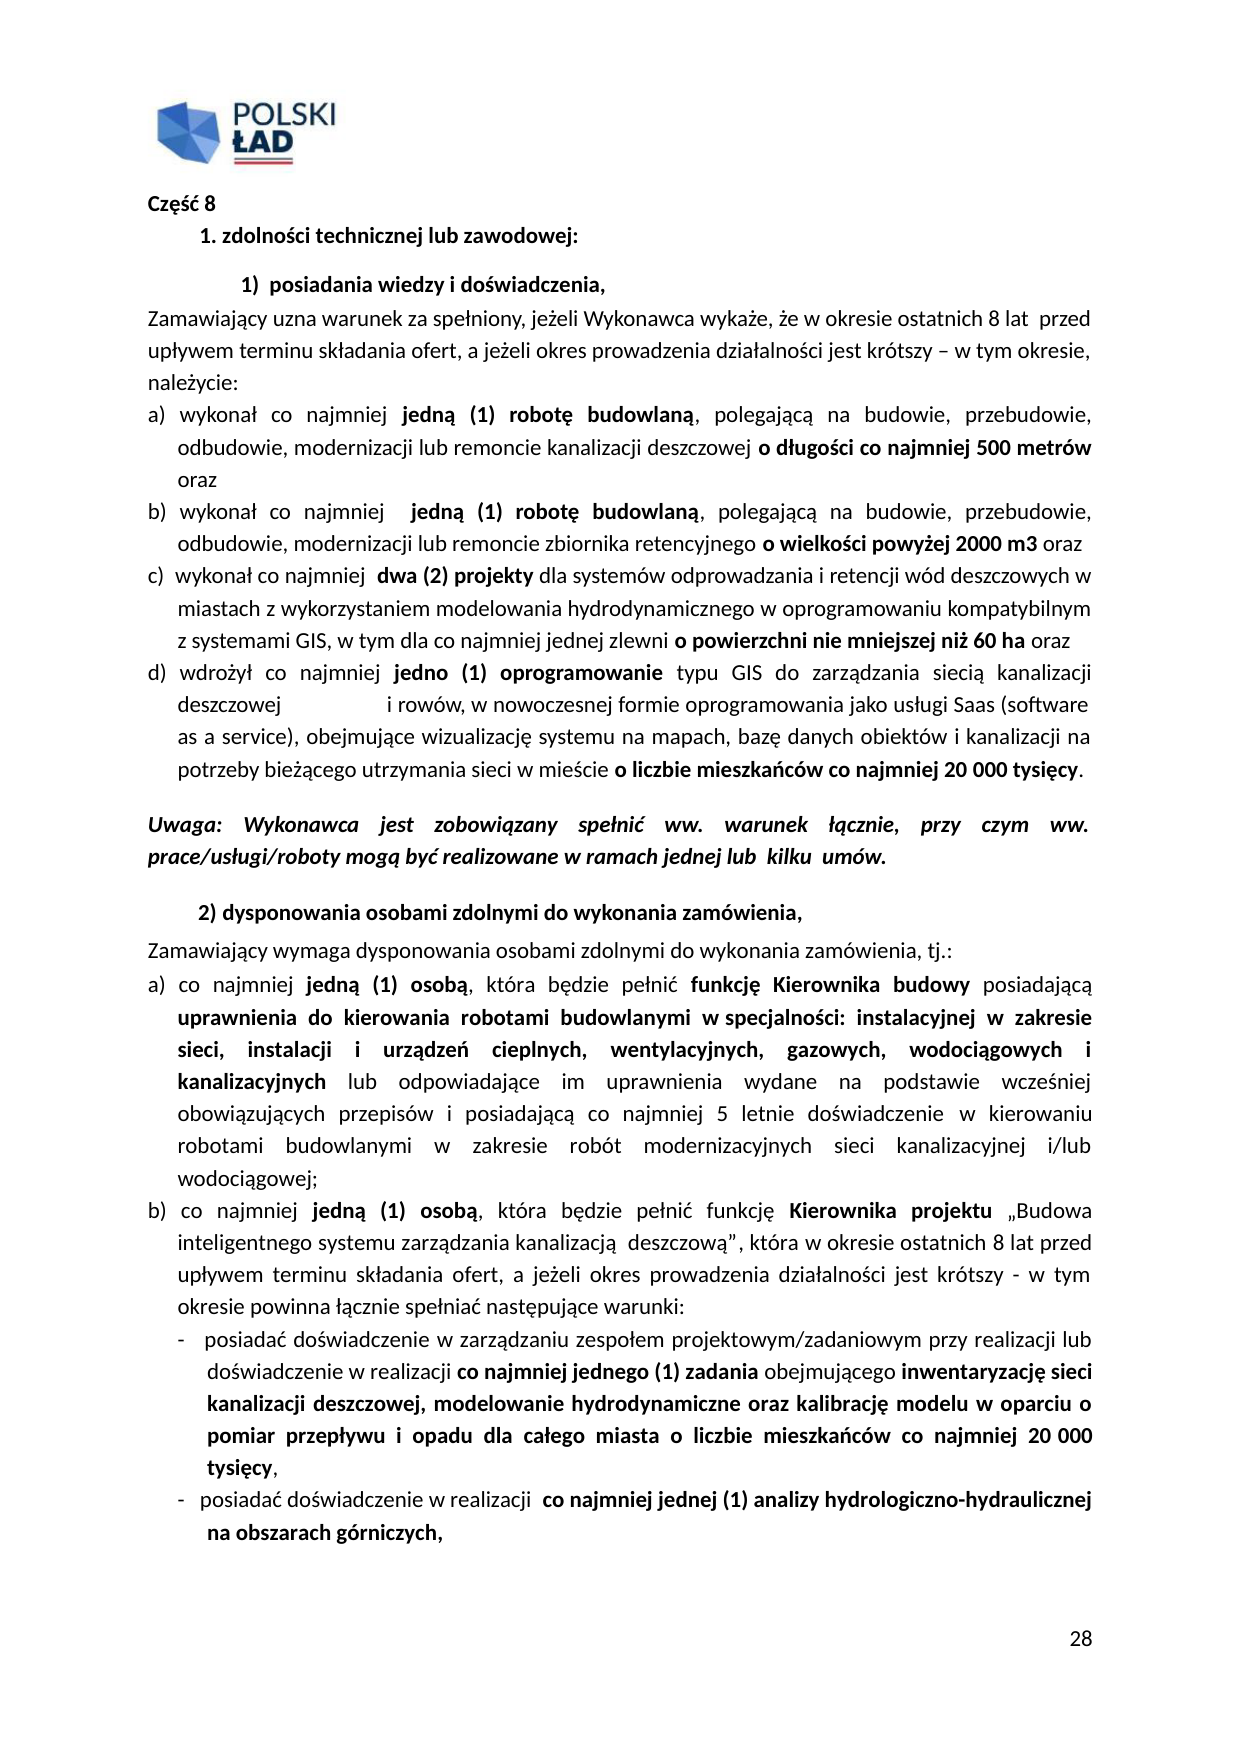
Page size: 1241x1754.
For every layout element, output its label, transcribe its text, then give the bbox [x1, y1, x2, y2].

text 1. zdolności technicznej lub zawodowej: [148, 222, 1092, 250]
text - posiadać doświadczenie w realizacji co najmniej jednej (1) analizy hydrologiczno-hydraulicznej na obszarach górniczych, [177, 1486, 1092, 1546]
text a) wykonał co najmniej jedną (1) robotę budowlaną, polegającą na budowie, przebudowie, odbudowie, modernizacji lub remoncie kanalizacji deszczowej o długości co najmniej 500 metrów oraz [148, 401, 1092, 493]
text Zamawiający wymaga dysponowania osobami zdolnymi do wykonania zamówienia, tj.: [148, 936, 1092, 964]
text b) co najmniej jedną (1) osobą, która będzie pełnić funkcję Kierownika projektu „Budowa inteligentnego systemu zarządzania kanalizacją deszczową”, która w okresie ostatnich 8 lat przed upływem terminu składania ofert, a jeżeli okres prowadzenia działalności jest krótszy - w tym okresie powinna łącznie spełniać następujące warunki: [148, 1196, 1092, 1321]
text b) wykonał co najmniej jedną (1) robotę budowlaną, polegającą na budowie, przebudowie, odbudowie, modernizacji lub remoncie zbiornika retencyjnego o wielkości powyżej 2000 m3 oraz [148, 497, 1092, 557]
text a) co najmniej jedną (1) osobą, która będzie pełnić funkcję Kierownika budowy posiadającą uprawnienia do kierowania robotami budowlanymi w specjalności: instalacyjnej w zakresie sieci, instalacji i urządzeń cieplnych, wentylacyjnych, gazowych, wodociągowych i kanalizacyjnych lub odpowiadające im uprawnienia wydane na podstawie wcześniej obowiązujących przepisów i posiadającą co najmniej 5 letnie doświadczenie w kierowaniu robotami budowlanymi w zakresie robót modernizacyjnych sieci kanalizacyjnej i/lub wodociągowej; [148, 971, 1092, 1192]
text Część 8 [148, 189, 1092, 217]
text Uwaga: Wykonawca jest zobowiązany spełnić ww. warunek łącznie, przy czym ww. prace/usługi/roboty mogą być realizowane w ramach jednej lub kilku umów. [148, 810, 1092, 870]
text c) wykonał co najmniej dwa (2) projekty dla systemów odprowadzania i retencji wód deszczowych w miastach z wykorzystaniem modelowania hydrodynamicznego w oprogramowaniu kompatybilnym z systemami GIS, w tym dla co najmniej jednej zlewni o powierzchni nie mniejszej niż 60 ha oraz [148, 562, 1092, 654]
text 1) posiadania wiedzy i doświadczenia, [148, 271, 1092, 298]
text 2) dysponowania osobami zdolnymi do wykonania zamówienia, [177, 898, 1092, 926]
text - posiadać doświadczenie w zarządzaniu zespołem projektowym/zadaniowym przy realizacji lub doświadczenie w realizacji co najmniej jednego (1) zadania obejmującego inwentaryzację sieci kanalizacji deszczowej, modelowanie hydrodynamiczne oraz kalibrację modelu w oparciu o pomiar przepływu i opadu dla całego miasta o liczbie mieszkańców co najmniej 20 000 tysięcy, [177, 1325, 1092, 1481]
text d) wdrożył co najmniej jedno (1) oprogramowanie typu GIS do zarządzania siecią kanalizacji deszczowej i rowów, w nowoczesnej formie oprogramowania jako usługi Saas (software as a service), obejmujące wizualizację systemu na mapach, bazę danych obiektów i kanalizacji na potrzeby bieżącego utrzymania sieci w mieście o liczbie mieszkańców co najmniej 20 000 tysięcy. [148, 658, 1092, 783]
text Zamawiający uzna warunek za spełniony, jeżeli Wykonawca wykaże, że w okresie ostatnich 8 lat przed upływem terminu składania ofert, a jeżeli okres prowadzenia działalności jest krótszy – w tym okresie, należycie: [148, 304, 1092, 396]
